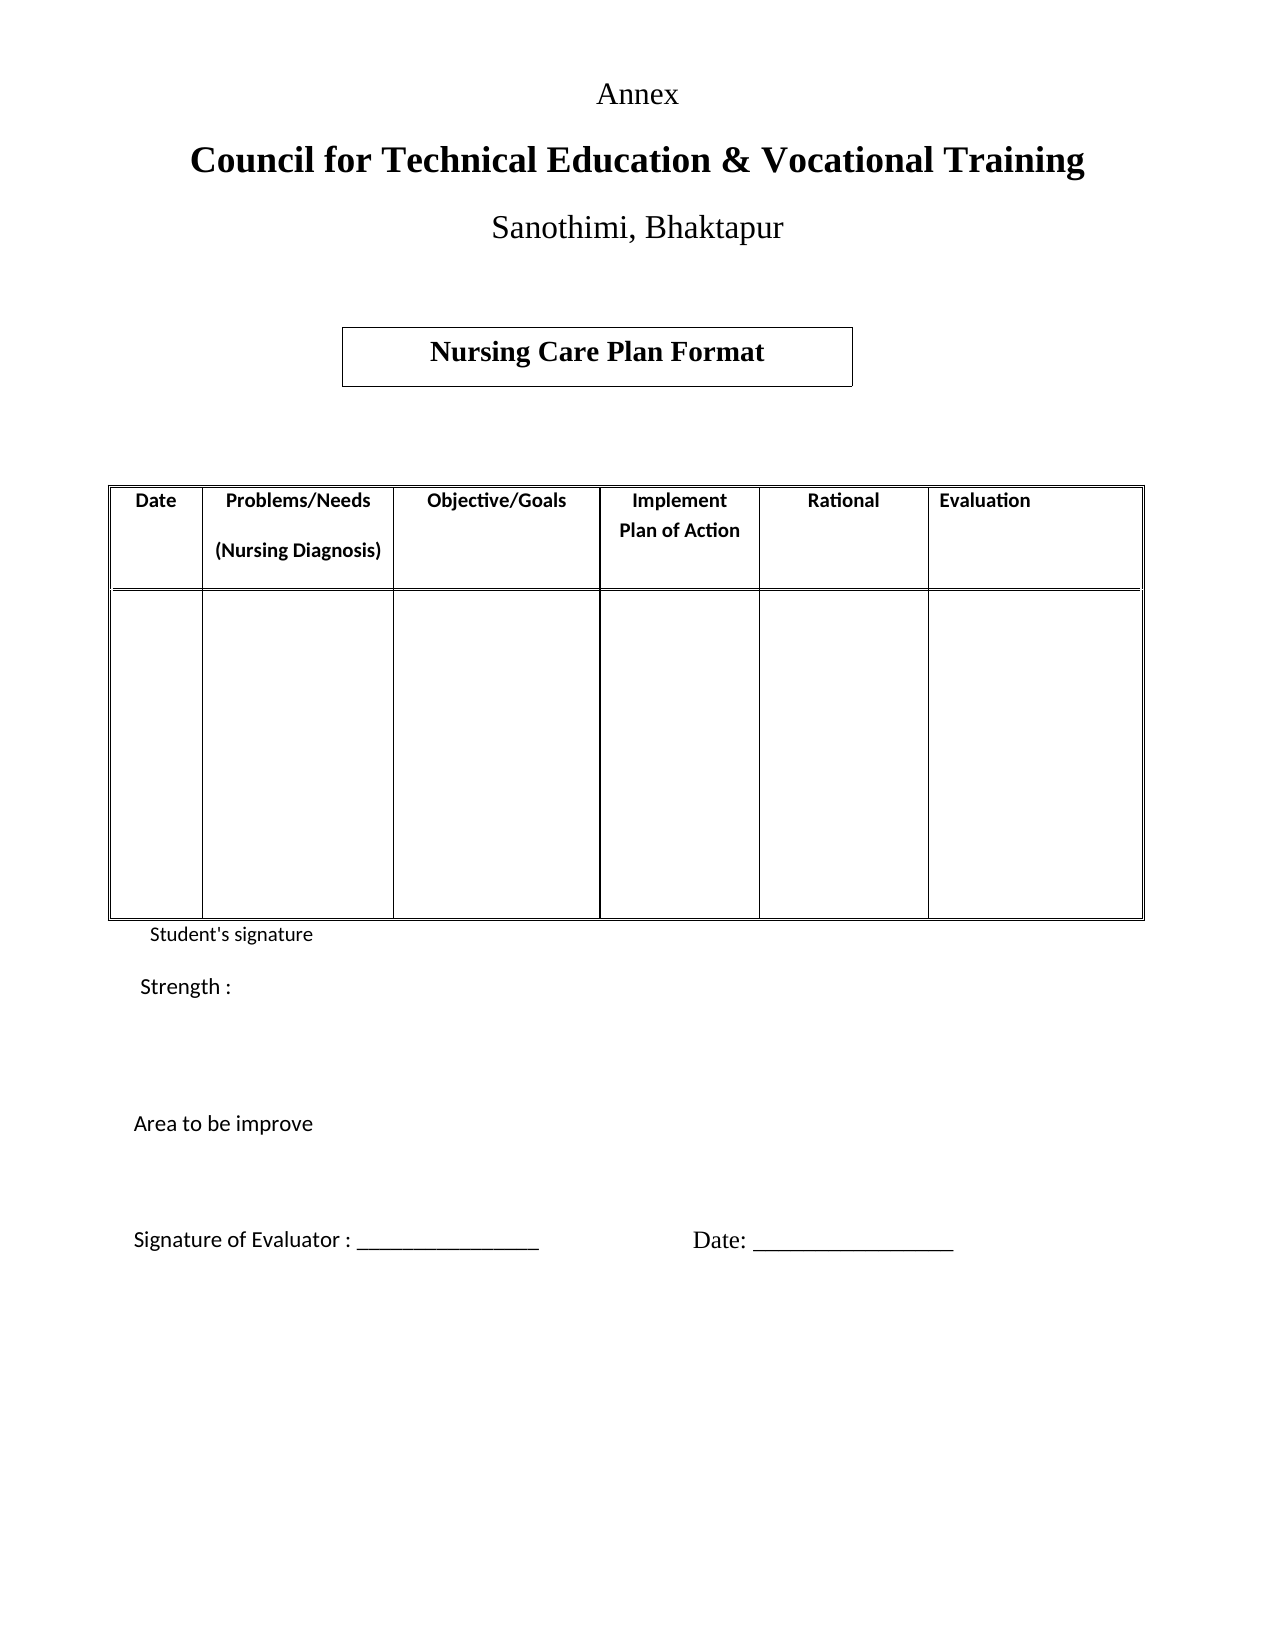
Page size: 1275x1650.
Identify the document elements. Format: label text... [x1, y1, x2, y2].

table_header Date [111, 488, 202, 588]
text Annex [150, 75, 1125, 111]
table_header Rational [760, 488, 928, 588]
text Council for Technical Education & Vocational Training [150, 137, 1125, 180]
text Student's signature [150, 921, 1125, 947]
table_header Problems/Needs (Nursing Diagnosis) [203, 488, 393, 588]
table_cell [929, 588, 1142, 918]
text Sanothimi, Bhaktapur [150, 207, 1125, 246]
table_cell [601, 591, 759, 918]
table_header Implement Plan of Action [601, 488, 759, 588]
table_cell [394, 591, 599, 918]
table_cell [111, 588, 202, 918]
table_cell [760, 591, 928, 918]
table_header Evaluation [929, 488, 1142, 588]
table_header Objective/Goals [394, 488, 599, 588]
table_cell [203, 591, 393, 918]
